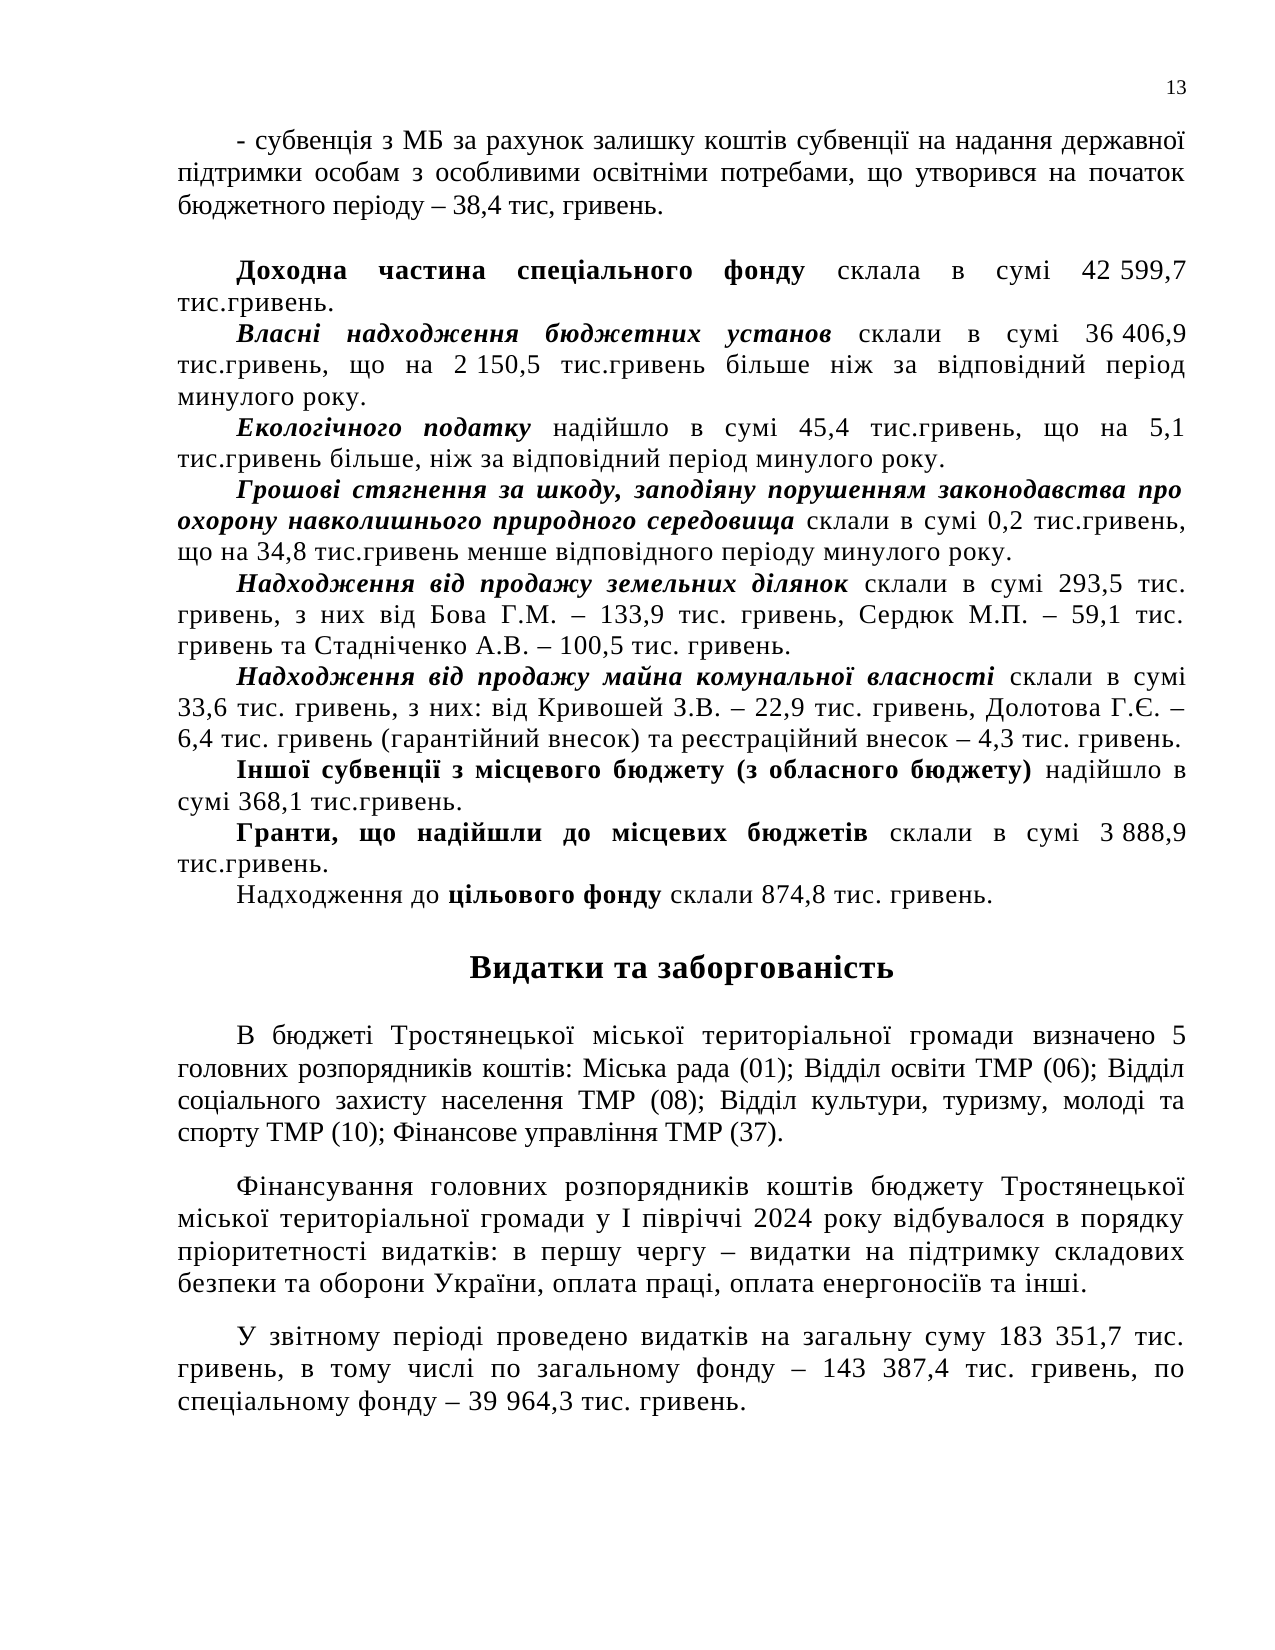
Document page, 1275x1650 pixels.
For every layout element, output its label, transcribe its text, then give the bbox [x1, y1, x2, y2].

text Надходження до цільового фонду склали 874,8 тис. гривень. [177, 878, 1186, 909]
text Іншої субвенції з місцевого бюджету (з обласного бюджету) надійшло в сумі 368,1 тис.гривень. [177, 753, 1186, 816]
text Фінансування головних розпорядників коштів бюджету Тростянецької міської територіальної громади у І півріччі 2024 року відбувалося в порядку пріоритетності видатків: в першу чергу – видатки на підтримку складових безпеки та оборони України, оплата праці, оплата енергоносіїв та інші. [177, 1169, 1186, 1298]
text Власні надходження бюджетних установ склали в сумі 36 406,9 тис.гривень, що на 2 150,5 тис.гривень більше ніж за відповідний період минулого року. [177, 317, 1186, 411]
text Доходна частина спеціального фонду склала в сумі 42 599,7 тис.гривень. [177, 253, 1186, 317]
text В бюджеті Тростянецької міської територіальної громади визначено 5 головних розпорядників коштів: Міська рада (01); Відділ освіти ТМР (06); Відділ соціального захисту населення ТМР (08); Відділ культури, туризму, молоді та спорту ТМР (10); Фінансове управління ТМР (37). [177, 1018, 1186, 1148]
text Надходження від продажу майна комунальної власності склали в сумі 33,6 тис. гривень, з них: від Кривошей З.В. – 22,9 тис. гривень, Долотова Г.Є. – 6,4 тис. гривень (гарантійний внесок) та реєстраційний внесок – 4,3 тис. гривень. [177, 660, 1186, 753]
text Видатки та заборгованість [177, 948, 1186, 986]
text Гранти, що надійшли до місцевих бюджетів склали в сумі 3 888,9 тис.гривень. [177, 816, 1186, 878]
text У звітному періоді проведено видатків на загальну суму 183 351,7 тис. гривень, в тому числі по загальному фонду – 143 387,4 тис. гривень, по спеціальному фонду – 39 964,3 тис. гривень. [177, 1319, 1186, 1416]
text - субвенція з МБ за рахунок залишку коштів субвенції на надання державної підтримки особам з особливими освітніми потребами, що утворився на початок бюджетного періоду – 38,4 тис, гривень. [177, 123, 1186, 220]
text Екологічного податку надійшло в сумі 45,4 тис.гривень, що на 5,1 тис.гривень більше, ніж за відповідний період минулого року. [177, 411, 1186, 473]
text Грошові стягнення за шкоду, заподіяну порушенням законодавства про охорону навколишнього природного середовища склали в сумі 0,2 тис.гривень, що на 34,8 тис.гривень менше відповідного періоду минулого року. [177, 473, 1186, 567]
text Надходження від продажу земельних ділянок склали в сумі 293,5 тис. гривень, з них від Бова Г.М. – 133,9 тис. гривень, Сердюк М.П. – 59,1 тис. гривень та Стадніченко А.В. – 100,5 тис. гривень. [177, 567, 1186, 660]
